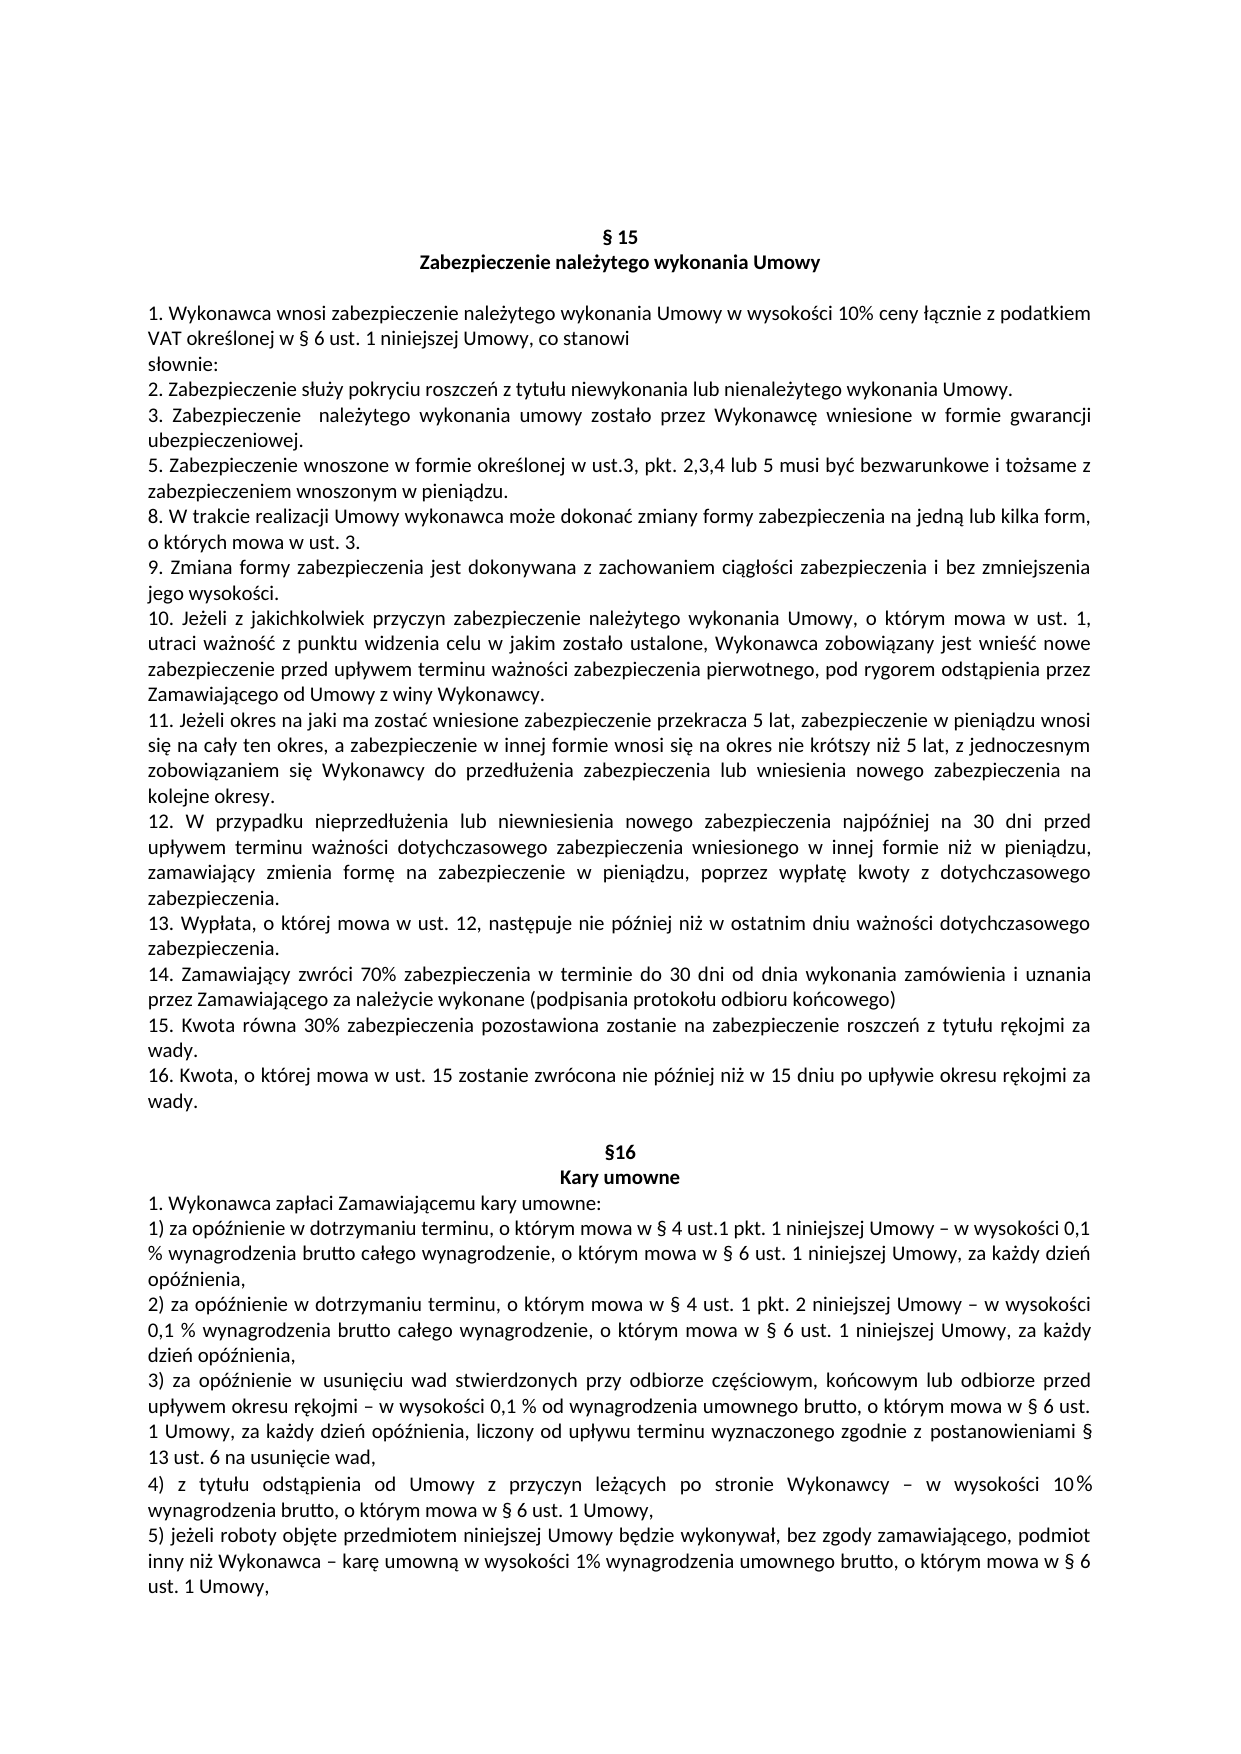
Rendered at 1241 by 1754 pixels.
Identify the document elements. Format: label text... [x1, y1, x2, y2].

text 14. Zamawiający zwróci 70% zabezpieczenia w terminie do 30 dni od dnia wykonania zamówienia i uznania przez Zamawiającego za należycie wykonane (podpisania protokołu odbioru końcowego) [148, 961, 1093, 1012]
text 3) za opóźnienie w usunięciu wad stwierdzonych przy odbiorze częściowym, końcowym lub odbiorze przed upływem okresu rękojmi – w wysokości 0,1 % od wynagrodzenia umownego brutto, o którym mowa w § 6 ust. 1 Umowy, za każdy dzień opóźnienia, liczony od upływu terminu wyznaczonego zgodnie z postanowieniami § 13 ust. 6 na usunięcie wad, [148, 1368, 1093, 1469]
text § 15 [148, 224, 1093, 249]
text 1. Wykonawca zapłaci Zamawiającemu kary umowne: [148, 1190, 1093, 1215]
text 8. W trakcie realizacji Umowy wykonawca może dokonać zmiany formy zabezpieczenia na jedną lub kilka form, o których mowa w ust. 3. [148, 503, 1093, 554]
text 1) za opóźnienie w dotrzymaniu terminu, o którym mowa w § 4 ust.1 pkt. 1 niniejszej Umowy – w wysokości 0,1 % wynagrodzenia brutto całego wynagrodzenie, o którym mowa w § 6 ust. 1 niniejszej Umowy, za każdy dzień opóźnienia, [148, 1215, 1093, 1291]
text 4) z tytułu odstąpienia od Umowy z przyczyn leżących po stronie Wykonawcy – w wysokości 10% wynagrodzenia brutto, o którym mowa w § 6 ust. 1 Umowy, [148, 1469, 1093, 1523]
text 12. W przypadku nieprzedłużenia lub niewniesienia nowego zabezpieczenia najpóźniej na 30 dni przed upływem terminu ważności dotychczasowego zabezpieczenia wniesionego w innej formie niż w pieniądzu, zamawiający zmienia formę na zabezpieczenie w pieniądzu, poprzez wypłatę kwoty z dotychczasowego zabezpieczenia. [148, 808, 1093, 910]
text 11. Jeżeli okres na jaki ma zostać wniesione zabezpieczenie przekracza 5 lat, zabezpieczenie w pieniądzu wnosi się na cały ten okres, a zabezpieczenie w innej formie wnosi się na okres nie krótszy niż 5 lat, z jednoczesnym zobowiązaniem się Wykonawcy do przedłużenia zabezpieczenia lub wniesienia nowego zabezpieczenia na kolejne okresy. [148, 707, 1093, 808]
text 1. Wykonawca wnosi zabezpieczenie należytego wykonania Umowy w wysokości 10% ceny łącznie z podatkiem VAT określonej w § 6 ust. 1 niniejszej Umowy, co stanowi [148, 300, 1093, 351]
text słownie: [148, 351, 1093, 376]
text 13. Wypłata, o której mowa w ust. 12, następuje nie później niż w ostatnim dniu ważności dotychczasowego zabezpieczenia. [148, 910, 1093, 961]
text Zabezpieczenie należytego wykonania Umowy [148, 249, 1093, 275]
text 10. Jeżeli z jakichkolwiek przyczyn zabezpieczenie należytego wykonania Umowy, o którym mowa w ust. 1, utraci ważność z punktu widzenia celu w jakim zostało ustalone, Wykonawca zobowiązany jest wnieść nowe zabezpieczenie przed upływem terminu ważności zabezpieczenia pierwotnego, pod rygorem odstąpienia przez Zamawiającego od Umowy z winy Wykonawcy. [148, 605, 1093, 707]
text 16. Kwota, o której mowa w ust. 15 zostanie zwrócona nie później niż w 15 dniu po upływie okresu rękojmi za wady. [148, 1063, 1093, 1113]
text Kary umowne [148, 1164, 1093, 1190]
text 2) za opóźnienie w dotrzymaniu terminu, o którym mowa w § 4 ust. 1 pkt. 2 niniejszej Umowy – w wysokości 0,1 % wynagrodzenia brutto całego wynagrodzenie, o którym mowa w § 6 ust. 1 niniejszej Umowy, za każdy dzień opóźnienia, [148, 1291, 1093, 1368]
text 9. Zmiana formy zabezpieczenia jest dokonywana z zachowaniem ciągłości zabezpieczenia i bez zmniejszenia jego wysokości. [148, 554, 1093, 605]
text 15. Kwota równa 30% zabezpieczenia pozostawiona zostanie na zabezpieczenie roszczeń z tytułu rękojmi za wady. [148, 1012, 1093, 1063]
text §16 [148, 1139, 1093, 1164]
text 5. Zabezpieczenie wnoszone w formie określonej w ust.3, pkt. 2,3,4 lub 5 musi być bezwarunkowe i tożsame z zabezpieczeniem wnoszonym w pieniądzu. [148, 453, 1093, 503]
text 3. Zabezpieczenie należytego wykonania umowy zostało przez Wykonawcę wniesione w formie gwarancji ubezpieczeniowej. [148, 402, 1093, 453]
text 5) jeżeli roboty objęte przedmiotem niniejszej Umowy będzie wykonywał, bez zgody zamawiającego, podmiot inny niż Wykonawca – karę umowną w wysokości 1% wynagrodzenia umownego brutto, o którym mowa w § 6 ust. 1 Umowy, [148, 1523, 1093, 1599]
text 2. Zabezpieczenie służy pokryciu roszczeń z tytułu niewykonania lub nienależytego wykonania Umowy. [148, 376, 1093, 402]
